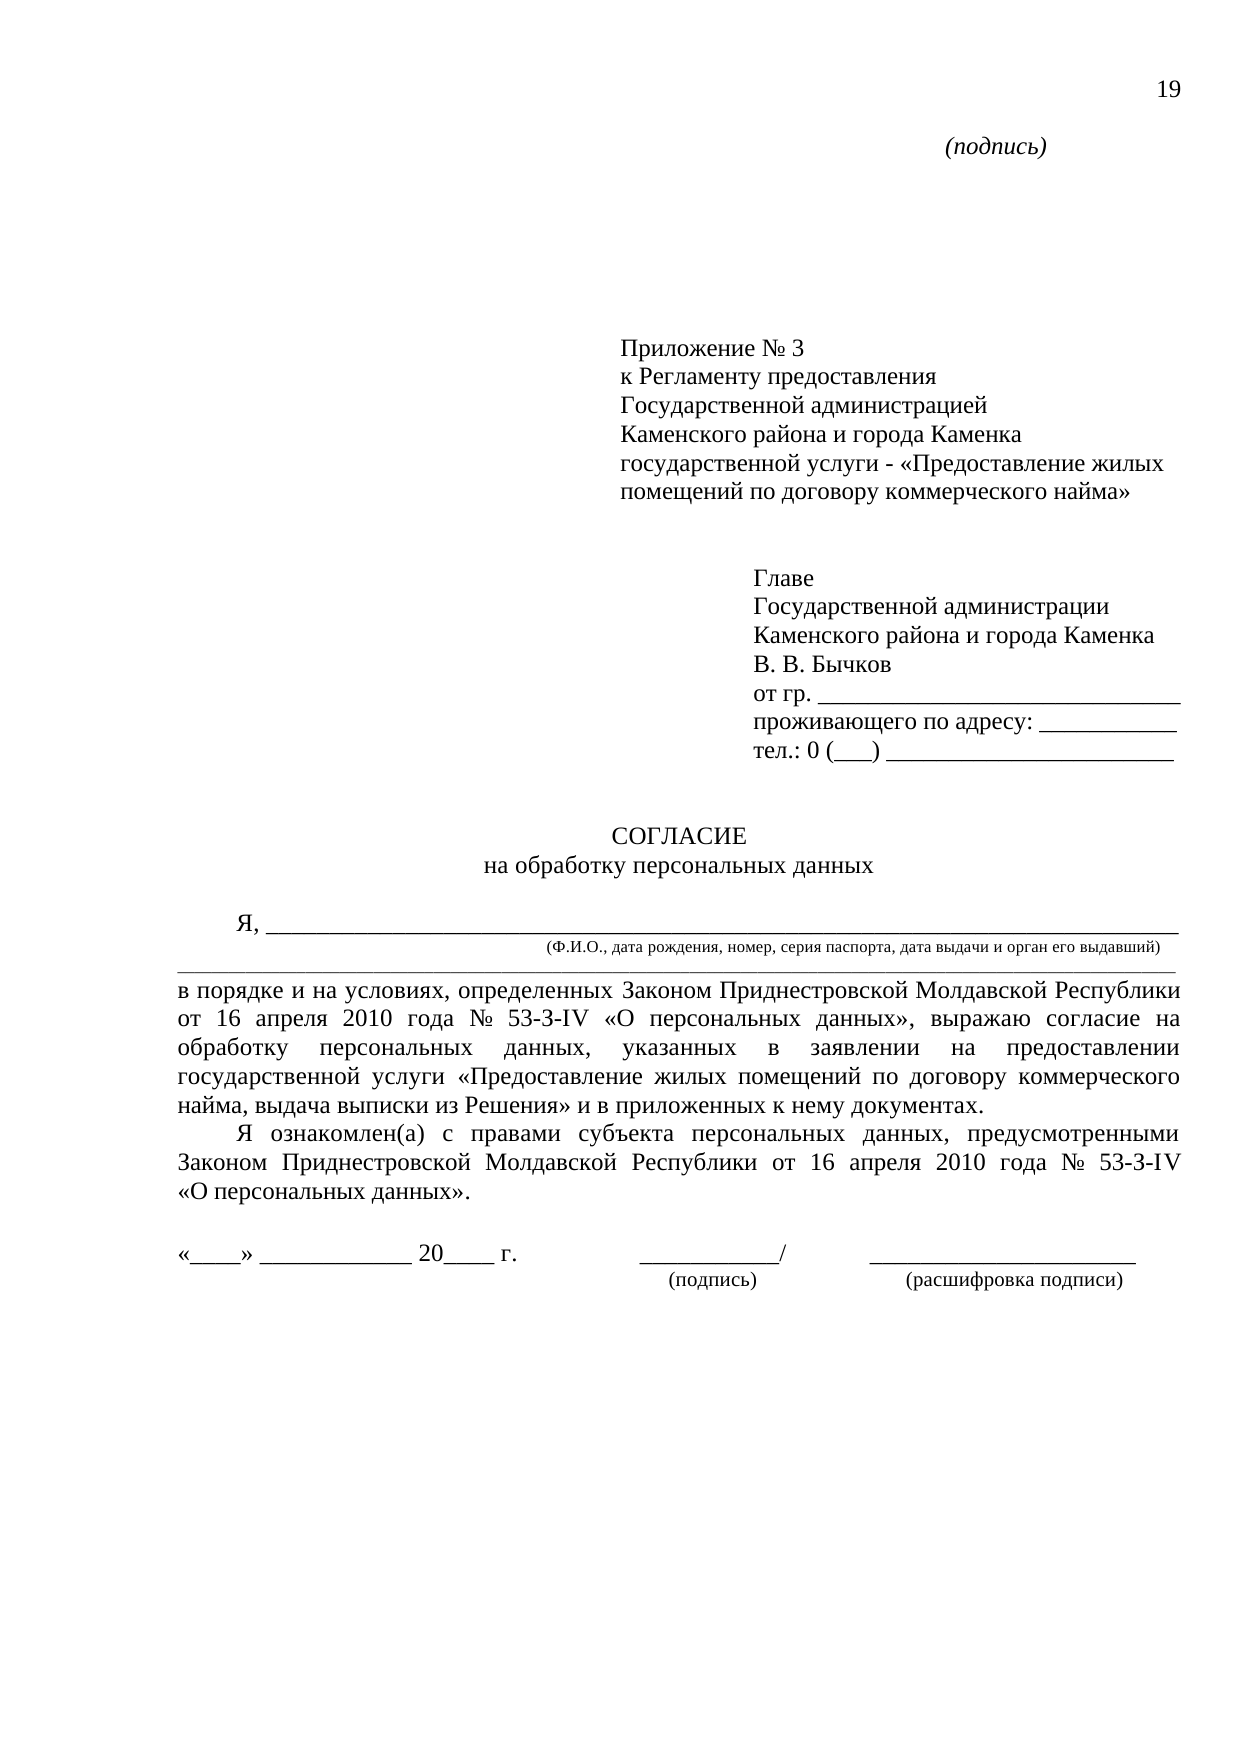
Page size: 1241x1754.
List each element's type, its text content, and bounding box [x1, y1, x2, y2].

text от гр. _____________________________ [753, 678, 1181, 706]
text _____________________________________________________________________________________________________________________ [177, 956, 1181, 975]
text в порядке и на условиях, определенных Законом Приднестровской Молдавской Республики от 16 апреля 2010 года № 53-З-IV «О персональных данных», выражаю согласие на обработку персональных данных, указанных в заявлении на предоставлении государственной услуги «Предоставление жилых помещений по договору коммерческого найма, выдача выписки из Решения» и в приложенных к нему документах. [177, 975, 1181, 1118]
text Каменского района и города Каменка [620, 419, 1181, 448]
text (подпись) [945, 131, 1181, 160]
text Каменского района и города Каменка [753, 620, 1181, 649]
text «____» ____________ 20____ г. ___________/ _____________________ [177, 1238, 1211, 1267]
text на обработку персональных данных [177, 850, 1181, 879]
text государственной услуги - «Предоставление жилых [620, 448, 1181, 476]
text Государственной администрацией [620, 390, 1181, 419]
text Главе [753, 563, 1181, 591]
text к Регламенту предоставления [620, 361, 1181, 390]
text Я, ________________________________________________________________________ [177, 908, 1181, 936]
text (подпись) (расшифровка подписи) [177, 1267, 1211, 1291]
text проживающего по адресу: ___________ [753, 706, 1181, 735]
text (Ф.И.О., дата рождения, номер, серия паспорта, дата выдачи и орган его выдавший) [546, 936, 1181, 956]
text В. В. Бычков [753, 649, 1181, 678]
text Приложение № 3 [620, 333, 1181, 361]
text Я ознакомлен(а) с правами субъекта персональных данных, предусмотренными Законом Приднестровской Молдавской Республики от 16 апреля 2010 года № 53-З-IV «О персональных данных». [177, 1118, 1181, 1205]
text тел.: 0 (___) _______________________ [177, 735, 1181, 764]
text помещений по договору коммерческого найма» [620, 476, 1181, 505]
text Государственной администрации [753, 591, 1181, 620]
text СОГЛАСИЕ [177, 821, 1181, 850]
